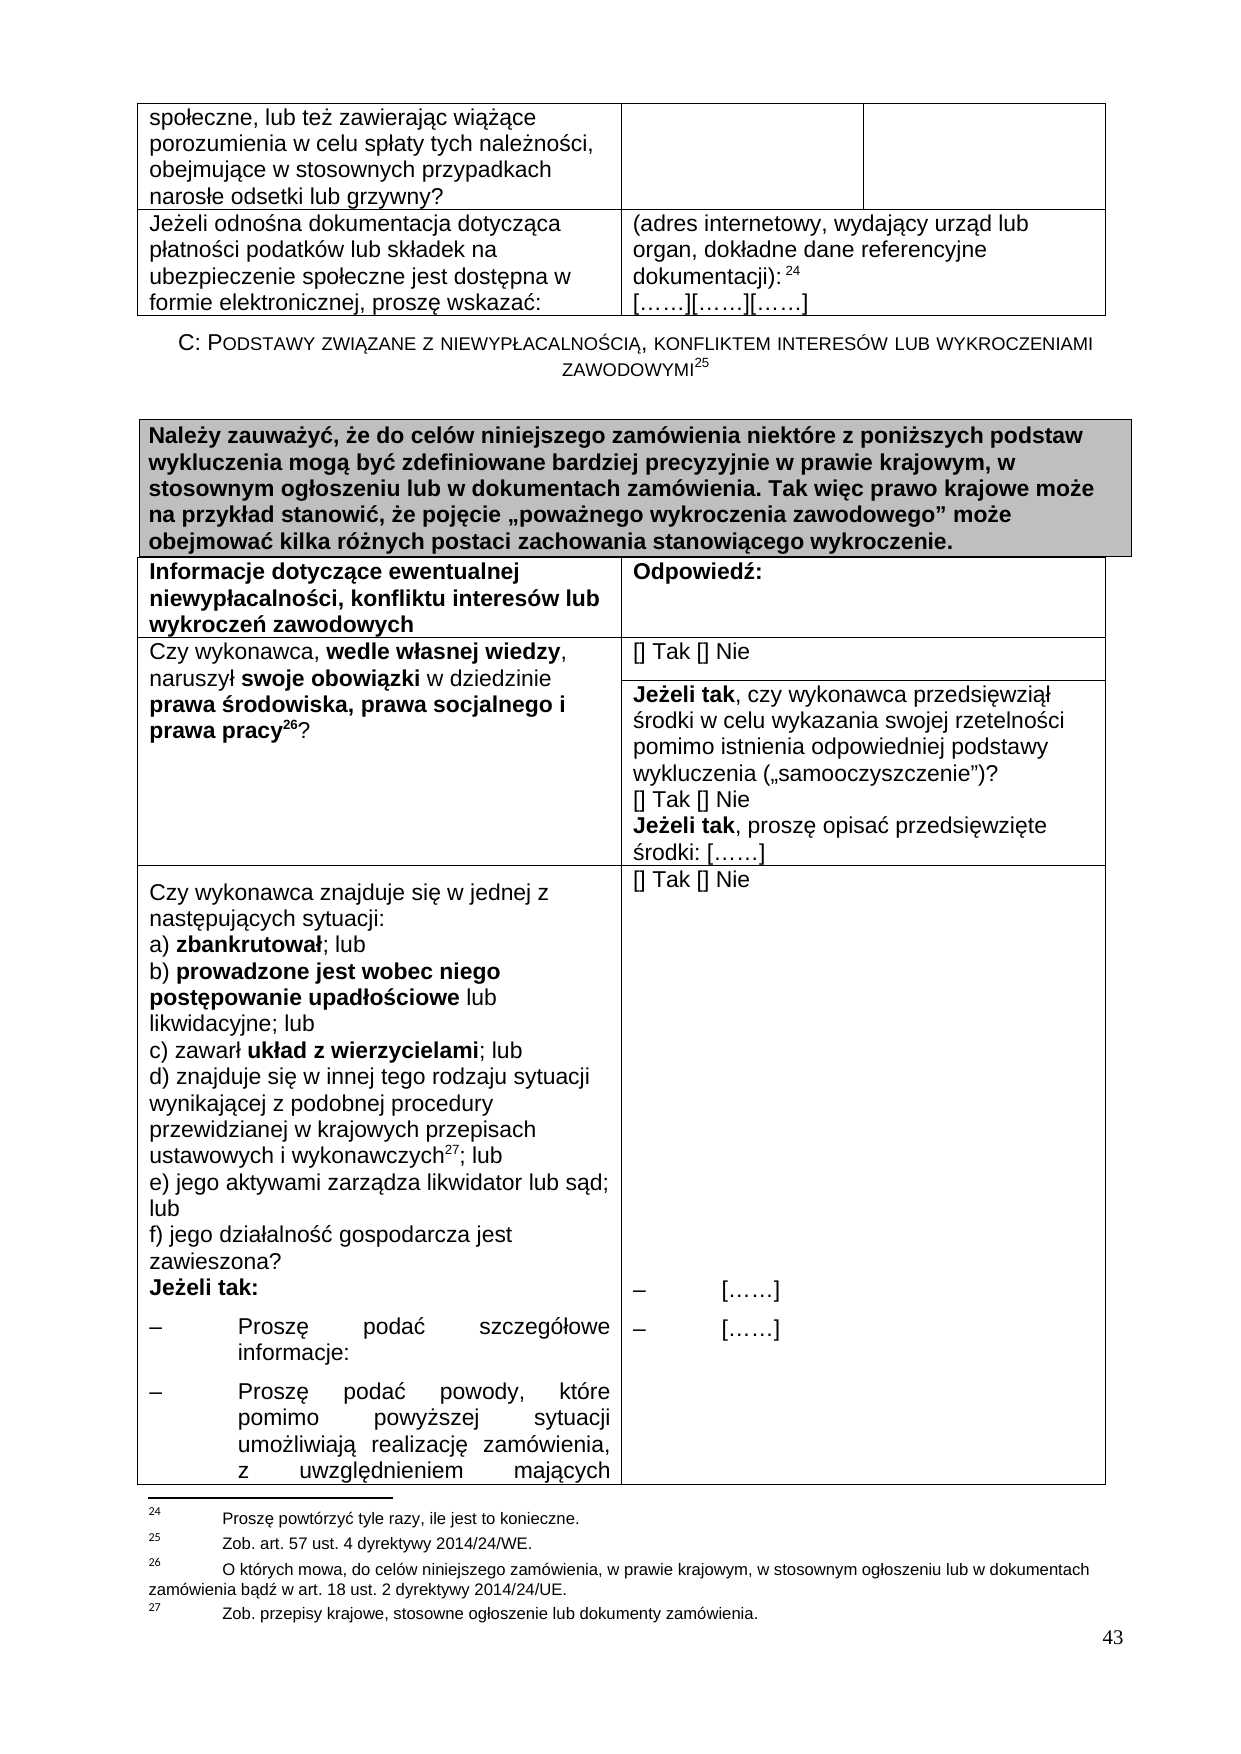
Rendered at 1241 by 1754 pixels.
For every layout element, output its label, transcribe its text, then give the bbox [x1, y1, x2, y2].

table_header Informacje dotyczące ewentualnej niewypłacalności, konfliktu interesów lub wykroczeń zawodowych [138, 558, 621, 637]
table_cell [622, 866, 1105, 1483]
table_cell Jeżeli odnośna dokumentacja dotycząca płatności podatków lub składek na ubezpieczenie społeczne jest dostępna w formie elektronicznej, proszę wskazać: [138, 210, 621, 315]
table_cell Czy wykonawca, wedle własnej wiedzy, naruszył swoje obowiązki w dziedzinie prawa środowiska, prawa socjalnego i prawa pracy? [138, 638, 621, 865]
table_cell [] Tak [] Nie [622, 638, 1105, 679]
table_cell (adres internetowy, wydający urząd lub organ, dokładne dane referencyjne dokumentacji): [……][……][……] [622, 210, 1105, 315]
table_header Odpowiedź: [622, 558, 1105, 637]
text Należy zauważyć, że do celów niniejszego zamówienia niektóre z poniższych podstaw wykluczenia mogą być zdefiniowane bardziej precyzyjnie w prawie krajowym, w stosownym ogłoszeniu lub w dokumentach zamówienia. Tak więc prawo krajowe może na przykład stanowić, że pojęcie „poważnego wykroczenia zawodowego” może obejmować kilka różnych postaci zachowania stanowiącego wykroczenie. [140, 420, 1131, 556]
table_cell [138, 866, 621, 1483]
title C: Podstawy związane z niewypłacalnością, konfliktem interesów lub wykroczeniami zawodowymi [148, 329, 1122, 382]
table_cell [622, 104, 863, 209]
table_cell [864, 104, 1105, 209]
table_cell Jeżeli tak, czy wykonawca przedsięwziął środki w celu wykazania swojej rzetelności pomimo istnienia odpowiedniej podstawy wykluczenia („samooczyszczenie”)? [] Tak [] Nie Jeżeli tak, proszę opisać przedsięwzięte środki: [……] [622, 681, 1105, 865]
